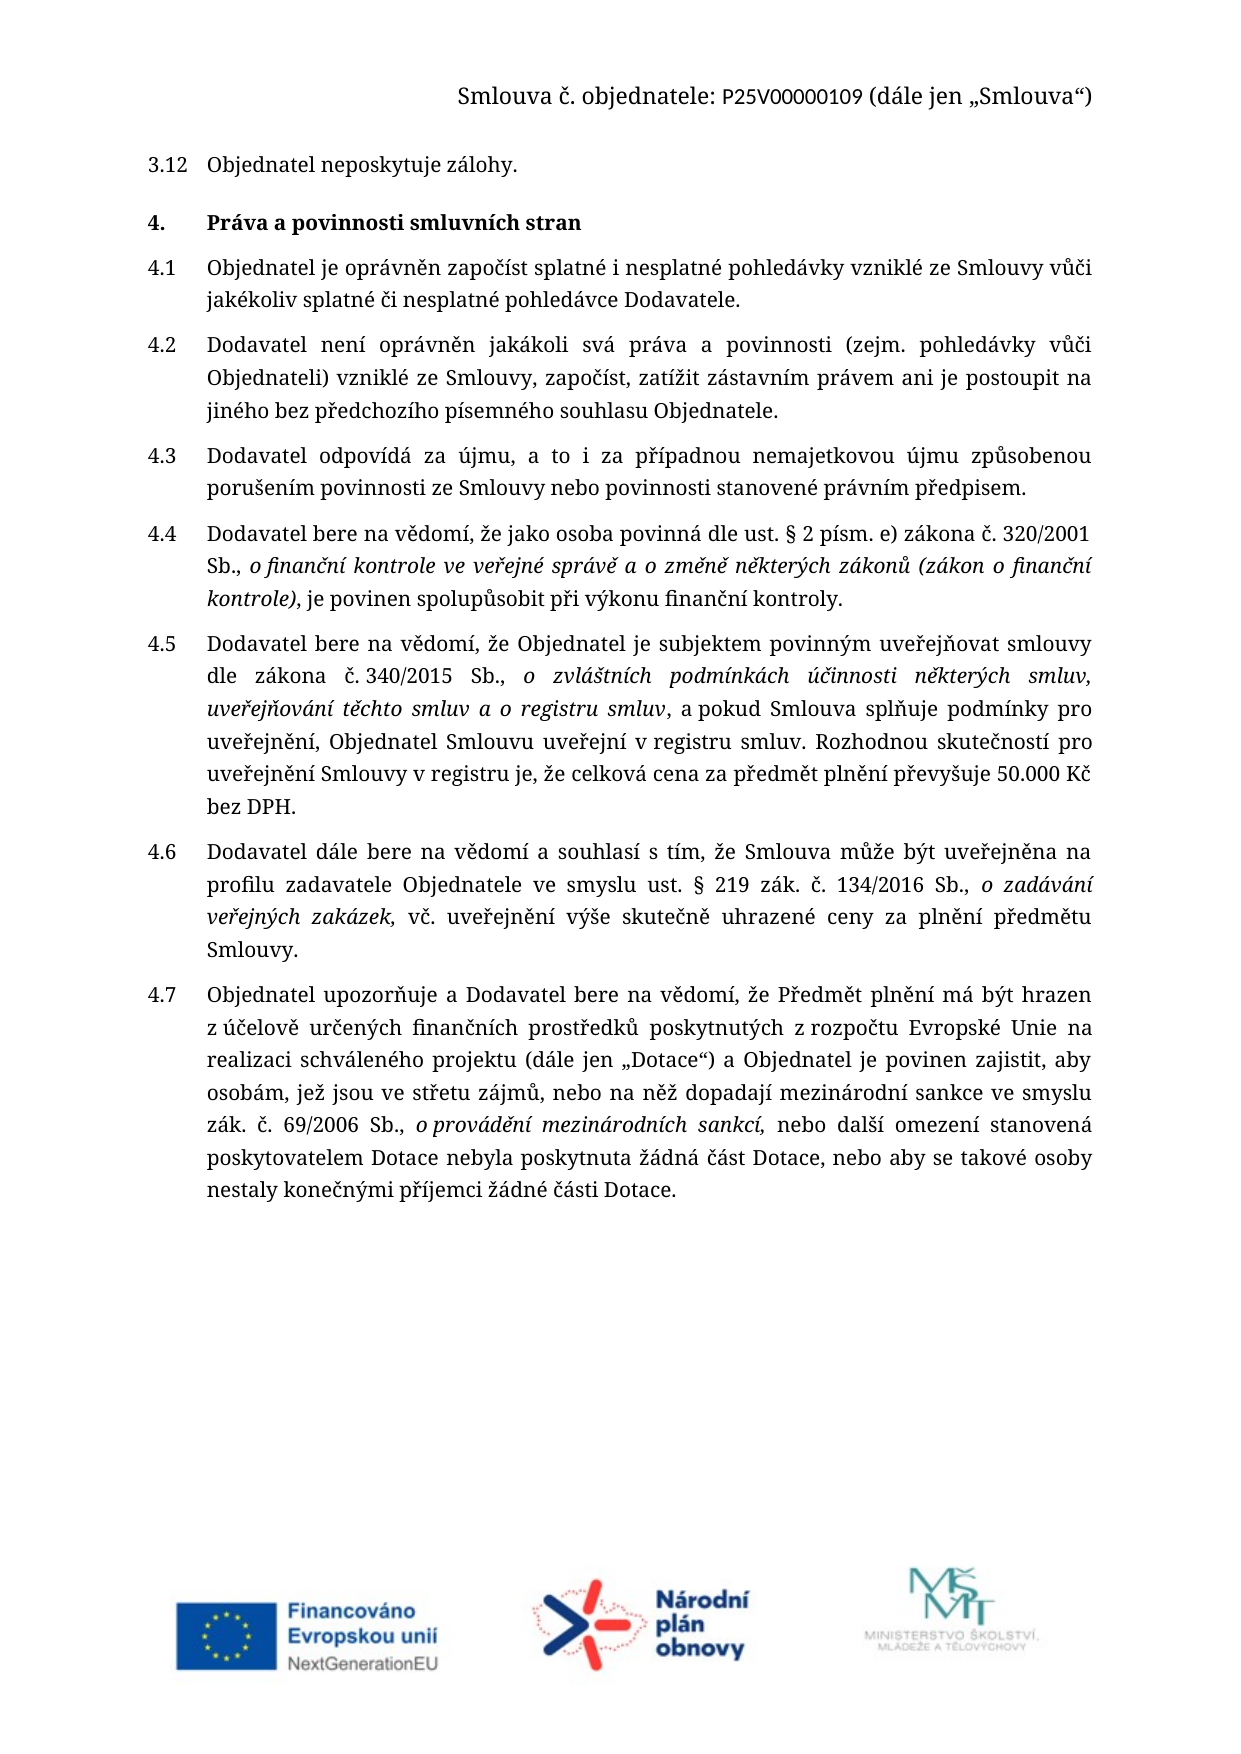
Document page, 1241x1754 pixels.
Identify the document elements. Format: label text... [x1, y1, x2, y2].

list Dodavatel bere na vědomí, že Objednatel je subjektem povinným uveřejňovat smlouvy dle zákona č. 340/2015 Sb., o zvláštních podmínkách účinnosti některých smluv, uveřejňování těchto smluv a o registru smluv, a pokud Smlouva splňuje podmínky pro uveřejnění, Objednatel Smlouvu uveřejní v registru smluv. Rozhodnou skutečností pro uveřejnění Smlouvy v registru je, že celková cena za předmět plnění převyšuje 50.000 Kč bez DPH. [148, 629, 1093, 820]
list Dodavatel není oprávněn jakákoli svá práva a povinnosti (zejm. pohledávky vůči Objednateli) vzniklé ze Smlouvy, započíst, zatížit zástavním právem ani je postoupit na jiného bez předchozího písemného souhlasu Objednatele. [148, 331, 1093, 424]
list Objednatel upozorňuje a Dodavatel bere na vědomí, že Předmět plnění má být hrazen z účelově určených finančních prostředků poskytnutých z rozpočtu Evropské Unie na realizaci schváleného projektu (dále jen „Dotace“) a Objednatel je povinen zajistit, aby osobám, jež jsou ve střetu zájmů, nebo na něž dopadají mezinárodní sankce ve smyslu zák. č. 69/2006 Sb., o provádění mezinárodních sankcí, nebo další omezení stanovená poskytovatelem Dotace nebyla poskytnuta žádná část Dotace, nebo aby se takové osoby nestaly konečnými příjemci žádné části Dotace. [148, 980, 1093, 1204]
list Dodavatel bere na vědomí, že jako osoba povinná dle ust. § 2 písm. e) zákona č. 320/2001 Sb., o finanční kontrole ve veřejné správě a o změně některých zákonů (zákon o finanční kontrole), je povinen spolupůsobit při výkonu finanční kontroly. [148, 519, 1093, 612]
picture [147, 1521, 1093, 1698]
list Dodavatel odpovídá za újmu, a to i za případnou nemajetkovou újmu způsobenou porušením povinnosti ze Smlouvy nebo povinnosti stanovené právním předpisem. [148, 441, 1093, 502]
list Dodavatel dále bere na vědomí a souhlasí s tím, že Smlouva může být uveřejněna na profilu zadavatele Objednatele ve smyslu ust. § 219 zák. č. 134/2016 Sb., o zadávání veřejných zakázek, vč. uveřejnění výše skutečně uhrazené ceny za plnění předmětu Smlouvy. [148, 837, 1093, 963]
list Objednatel je oprávněn započíst splatné i nesplatné pohledávky vzniklé ze Smlouvy vůči jakékoliv splatné či nesplatné pohledávce Dodavatele. [148, 253, 1093, 314]
list Objednatel neposkytuje zálohy. [148, 150, 1093, 179]
list Práva a povinnosti smluvních stran [148, 208, 1093, 236]
